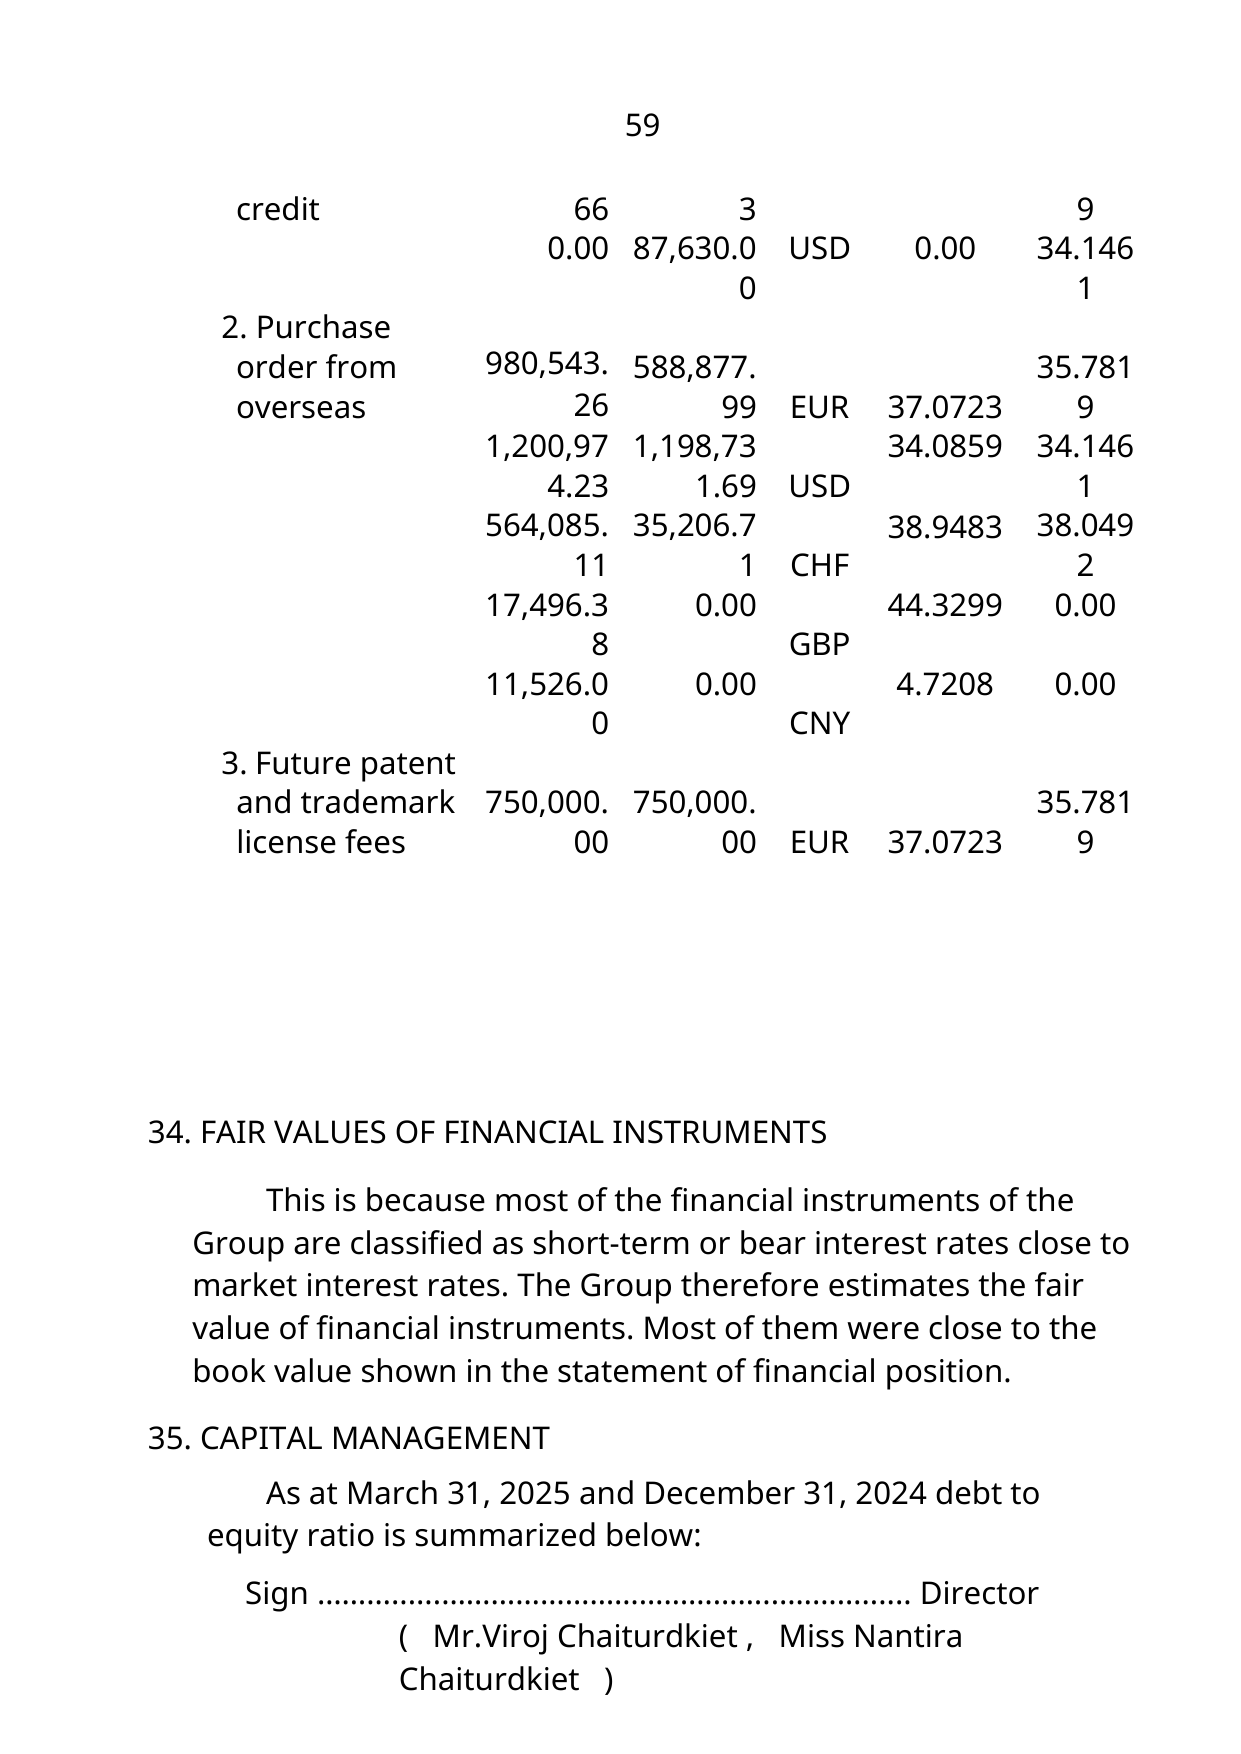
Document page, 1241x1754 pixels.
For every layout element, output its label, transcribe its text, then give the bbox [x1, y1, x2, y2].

text As at March 31, 2025 and December 31, 2024 debt to equity ratio is summarized below: [207, 1471, 1137, 1554]
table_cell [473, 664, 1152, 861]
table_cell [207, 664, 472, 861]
text 34. FAIR VALUES OF FINANCIAL INSTRUMENTS [148, 1107, 1137, 1153]
text This is because most of the financial instruments of the Group are classified as short-term or bear interest rates close to market interest rates. The Group therefore estimates the fair value of financial instruments. Most of them were close to the book value shown in the statement of financial position. [192, 1178, 1137, 1391]
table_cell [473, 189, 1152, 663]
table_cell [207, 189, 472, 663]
text 35. CAPITAL MANAGEMENT [148, 1416, 1137, 1459]
